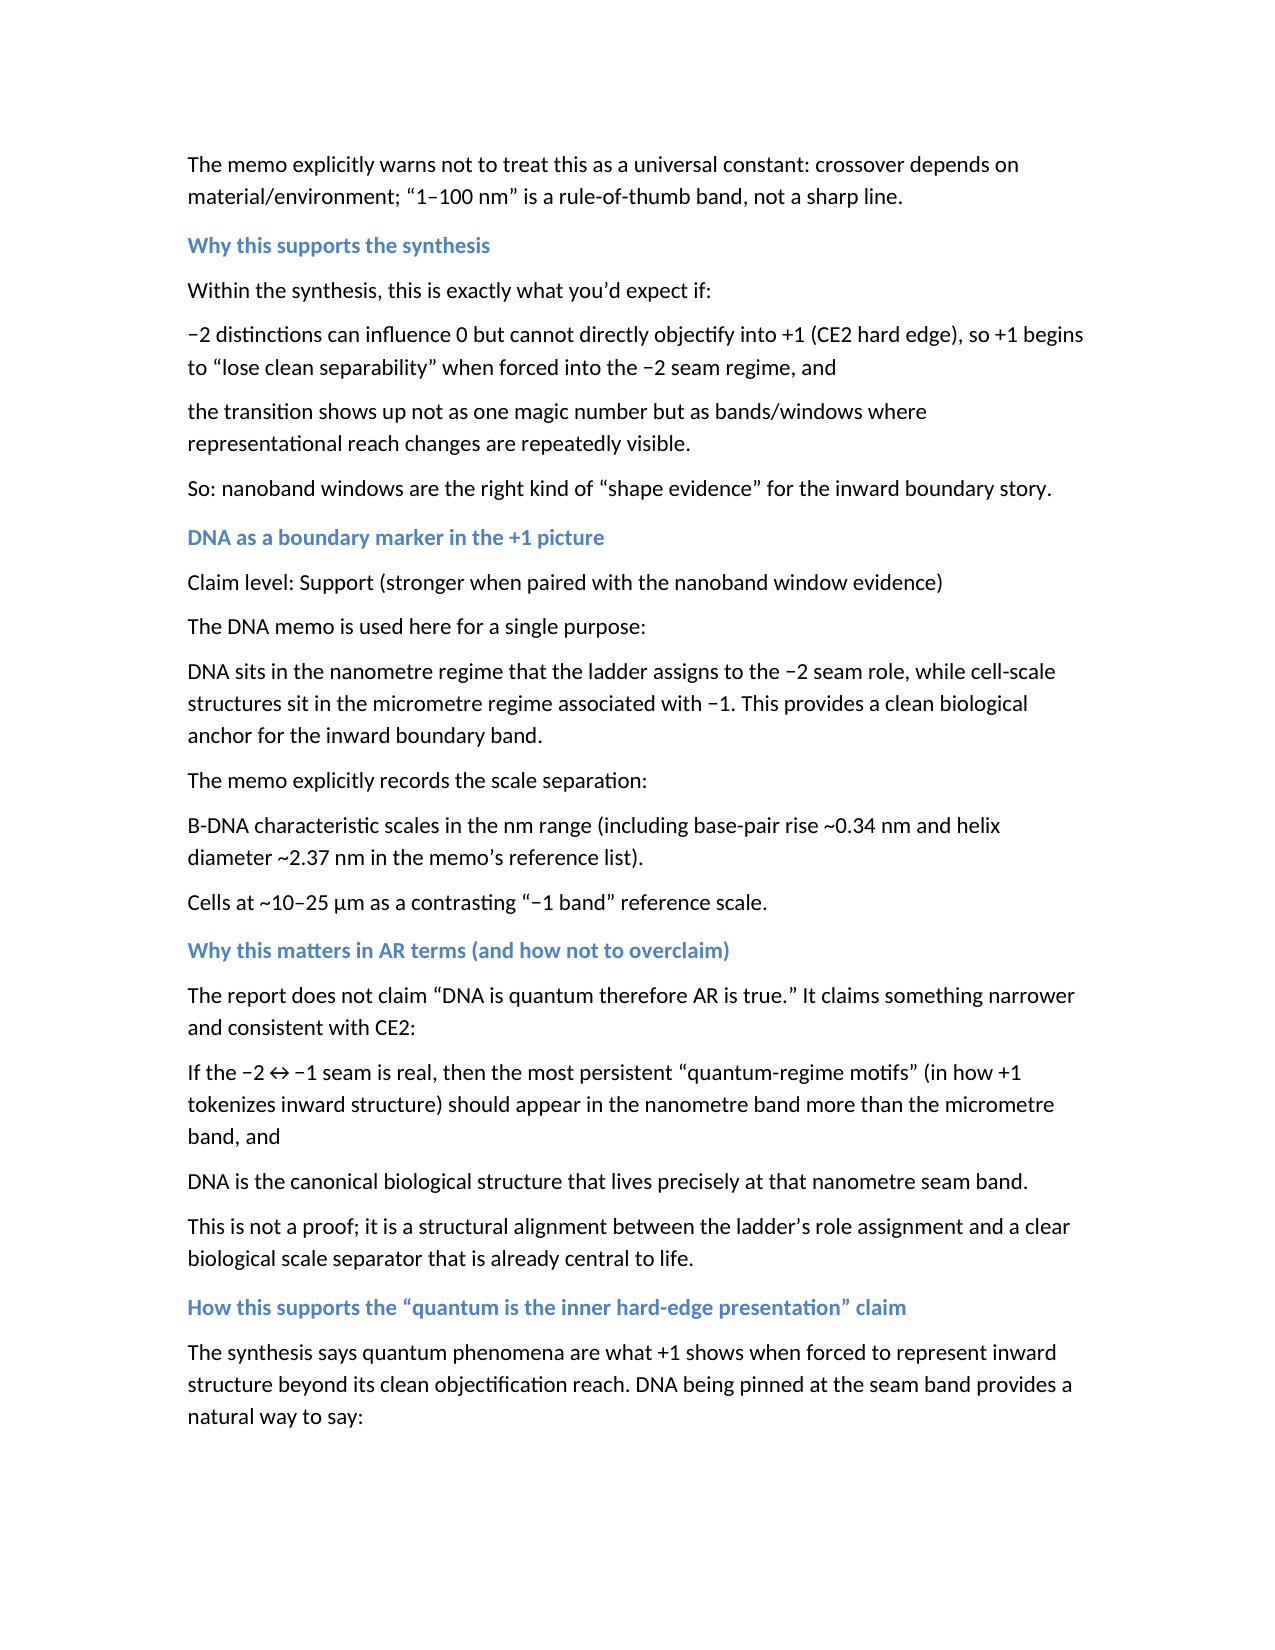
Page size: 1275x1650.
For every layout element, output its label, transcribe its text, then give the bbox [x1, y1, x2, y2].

text Within the synthesis, this is exactly what you’d expect if: [187, 276, 1087, 304]
text −2 distinctions can influence 0 but cannot directly objectify into +1 (CE2 hard edge), so +1 begins to “lose clean separability” when forced into the −2 seam regime, and [187, 320, 1087, 381]
text The synthesis says quantum phenomena are what +1 shows when forced to represent inward structure beyond its clean objectification reach. DNA being pinned at the seam band provides a natural way to say: [187, 1338, 1087, 1430]
text DNA is the canonical biological structure that lives precisely at that nanometre seam band. [187, 1167, 1087, 1195]
text The report does not claim “DNA is quantum therefore AR is true.” It claims something narrower and consistent with CE2: [187, 981, 1087, 1041]
text The memo explicitly warns not to treat this as a universal constant: crossover depends on material/environment; “1–100 nm” is a rule-of-thumb band, not a sharp line. [187, 150, 1087, 210]
text The memo explicitly records the scale separation: [187, 766, 1087, 794]
subtitle How this supports the “quantum is the inner hard-edge presentation” claim [187, 1293, 1087, 1321]
text So: nanoband windows are the right kind of “shape evidence” for the inward boundary story. [187, 474, 1087, 502]
text This is not a proof; it is a structural alignment between the ladder’s role assignment and a clear biological scale separator that is already central to life. [187, 1212, 1087, 1272]
text the transition shows up not as one magic number but as bands/windows where representational reach changes are repeatedly visible. [187, 397, 1087, 457]
text Cells at ~10–25 µm as a contrasting “−1 band” reference scale. [187, 888, 1087, 916]
text The DNA memo is used here for a single purpose: [187, 612, 1087, 640]
text DNA sits in the nanometre regime that the ladder assigns to the −2 seam role, while cell-scale structures sit in the micrometre regime associated with −1. This provides a clean biological anchor for the inward boundary band. [187, 657, 1087, 749]
subtitle Why this matters in AR terms (and how not to overclaim) [187, 937, 1087, 964]
text Claim level: Support (stronger when paired with the nanoband window evidence) [187, 568, 1087, 596]
subtitle Why this supports the synthesis [187, 231, 1087, 259]
subtitle DNA as a boundary marker in the +1 picture [187, 523, 1087, 551]
text If the −2↔−1 seam is real, then the most persistent “quantum-regime motifs” (in how +1 tokenizes inward structure) should appear in the nanometre band more than the micrometre band, and [187, 1058, 1087, 1151]
text B-DNA characteristic scales in the nm range (including base-pair rise ~0.34 nm and helix diameter ~2.37 nm in the memo’s reference list). [187, 811, 1087, 871]
